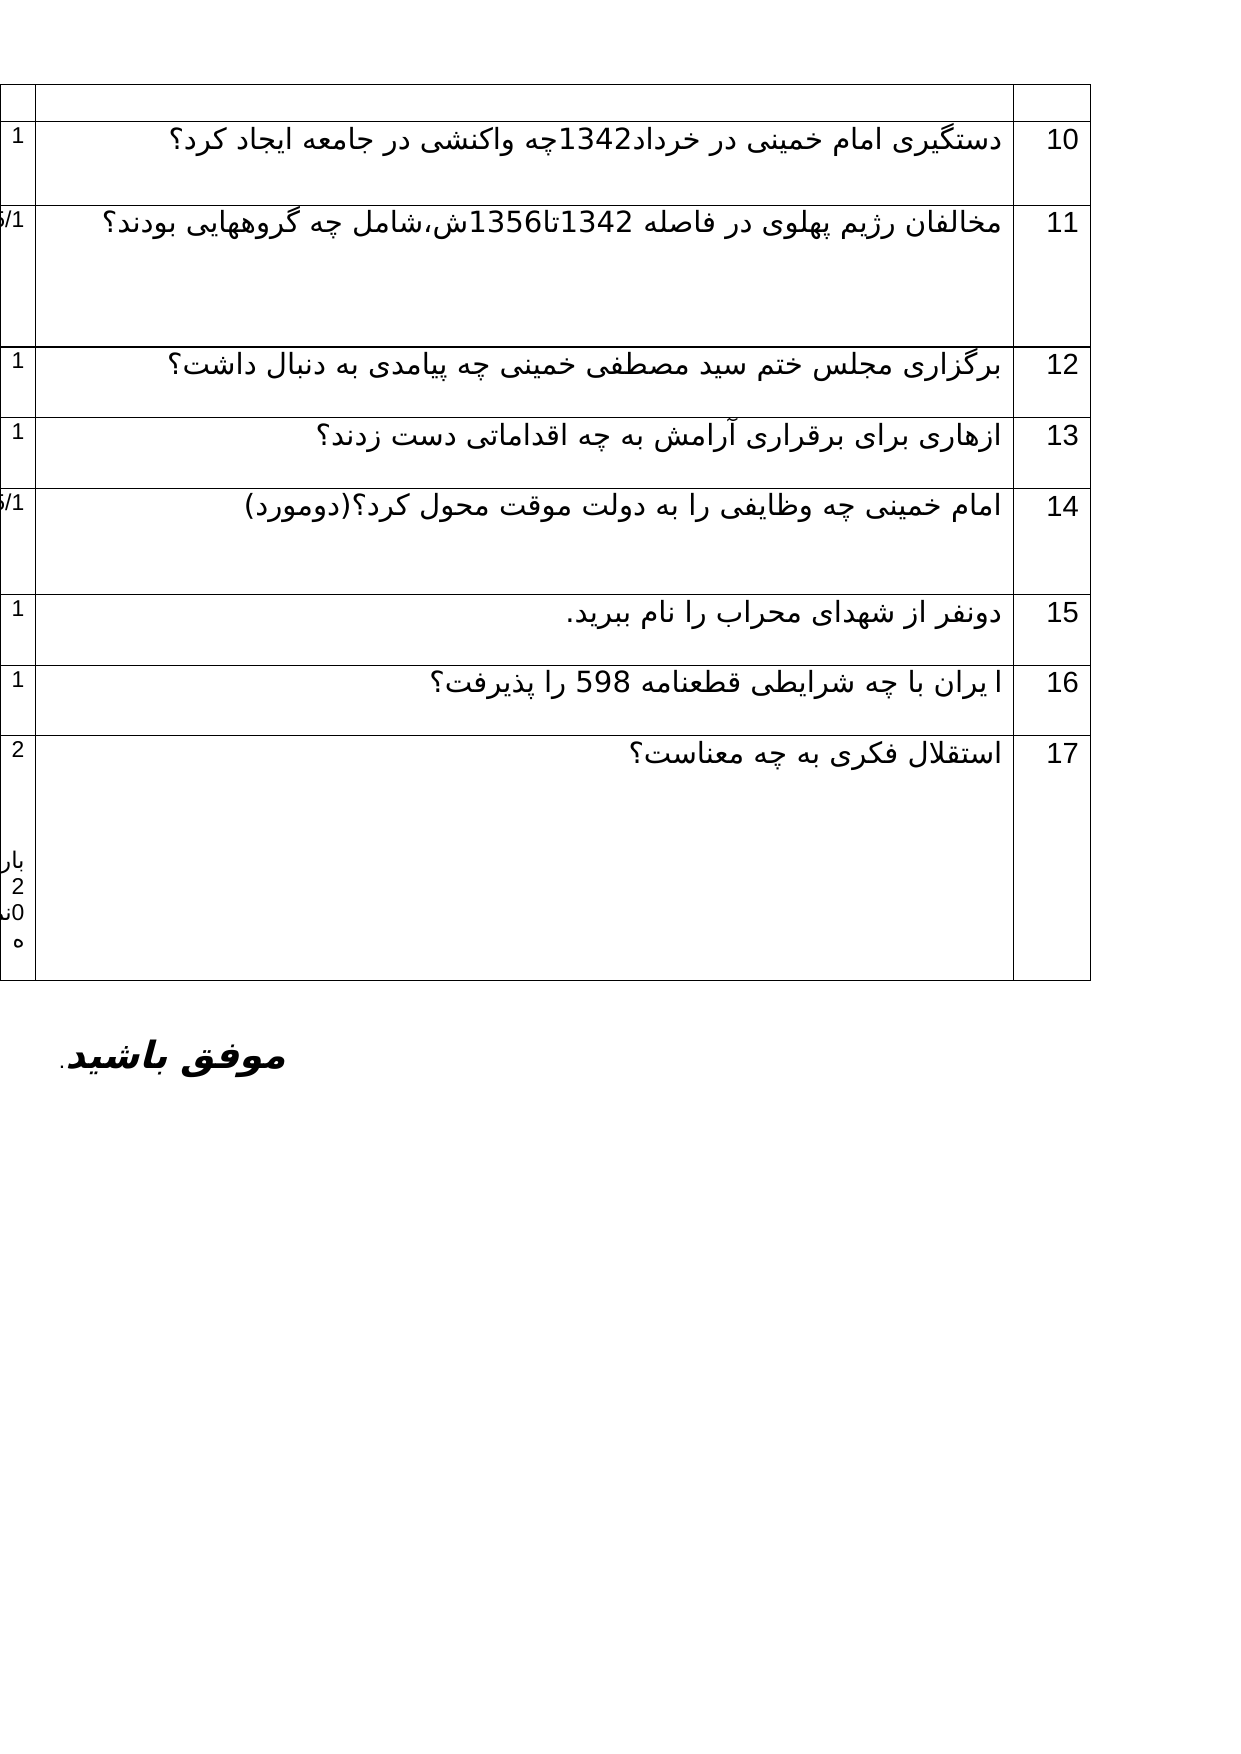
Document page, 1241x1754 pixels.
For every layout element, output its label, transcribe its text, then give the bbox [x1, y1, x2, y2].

table_cell ازهاری برای برقراری آرامش به چه اقداماتی دست زدند؟ [36, 418, 1013, 488]
table_cell دونفر از شهدای محراب را نام ببرید. [36, 595, 1013, 664]
table_cell 12 [1014, 348, 1090, 417]
table_cell 16 [1014, 666, 1090, 735]
table_cell 11 [1014, 206, 1090, 346]
table_cell 15 [1014, 595, 1090, 664]
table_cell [36, 85, 1013, 121]
table_cell دستگیری امام خمینی در خرداد1342چه واکنشی در جامعه ایجاد کرد؟ [36, 122, 1013, 204]
table_cell 9 [1014, 85, 1090, 121]
table_cell 13 [1014, 418, 1090, 488]
table_cell 1 [1, 666, 35, 735]
table_cell 5/1 [1, 489, 35, 594]
table_cell 1 [1, 348, 35, 417]
table_cell 5/1 [1, 206, 35, 346]
table_cell 14 [1014, 489, 1090, 594]
table_cell 1 [1, 85, 35, 121]
table_cell ا یران با چه شرایطی قطعنامه 598 را پذیرفت؟ [36, 666, 1013, 735]
table_cell 1 [1, 595, 35, 664]
table_cell 1 [1, 418, 35, 488]
table_cell برگزاری مجلس ختم سید مصطفی خمینی چه پیامدی به دنبال داشت؟ [36, 348, 1013, 417]
table_cell مخالفان رژیم پهلوی در فاصله 1342تا1356ش،شامل چه گروههایی بودند؟ [36, 206, 1013, 346]
table_cell 17 [1014, 736, 1090, 980]
table_cell 2 بارم 20نمره [1, 736, 35, 980]
table_cell 10 [1014, 122, 1090, 204]
table_cell 1 [1, 122, 35, 204]
table_cell استقلال فکری به چه معناست؟ [36, 736, 1013, 980]
text موفق باشید. [59, 1034, 1090, 1078]
table_cell امام خمینی چه وظایفی را به دولت موقت محول کرد؟(دومورد) [36, 489, 1013, 594]
